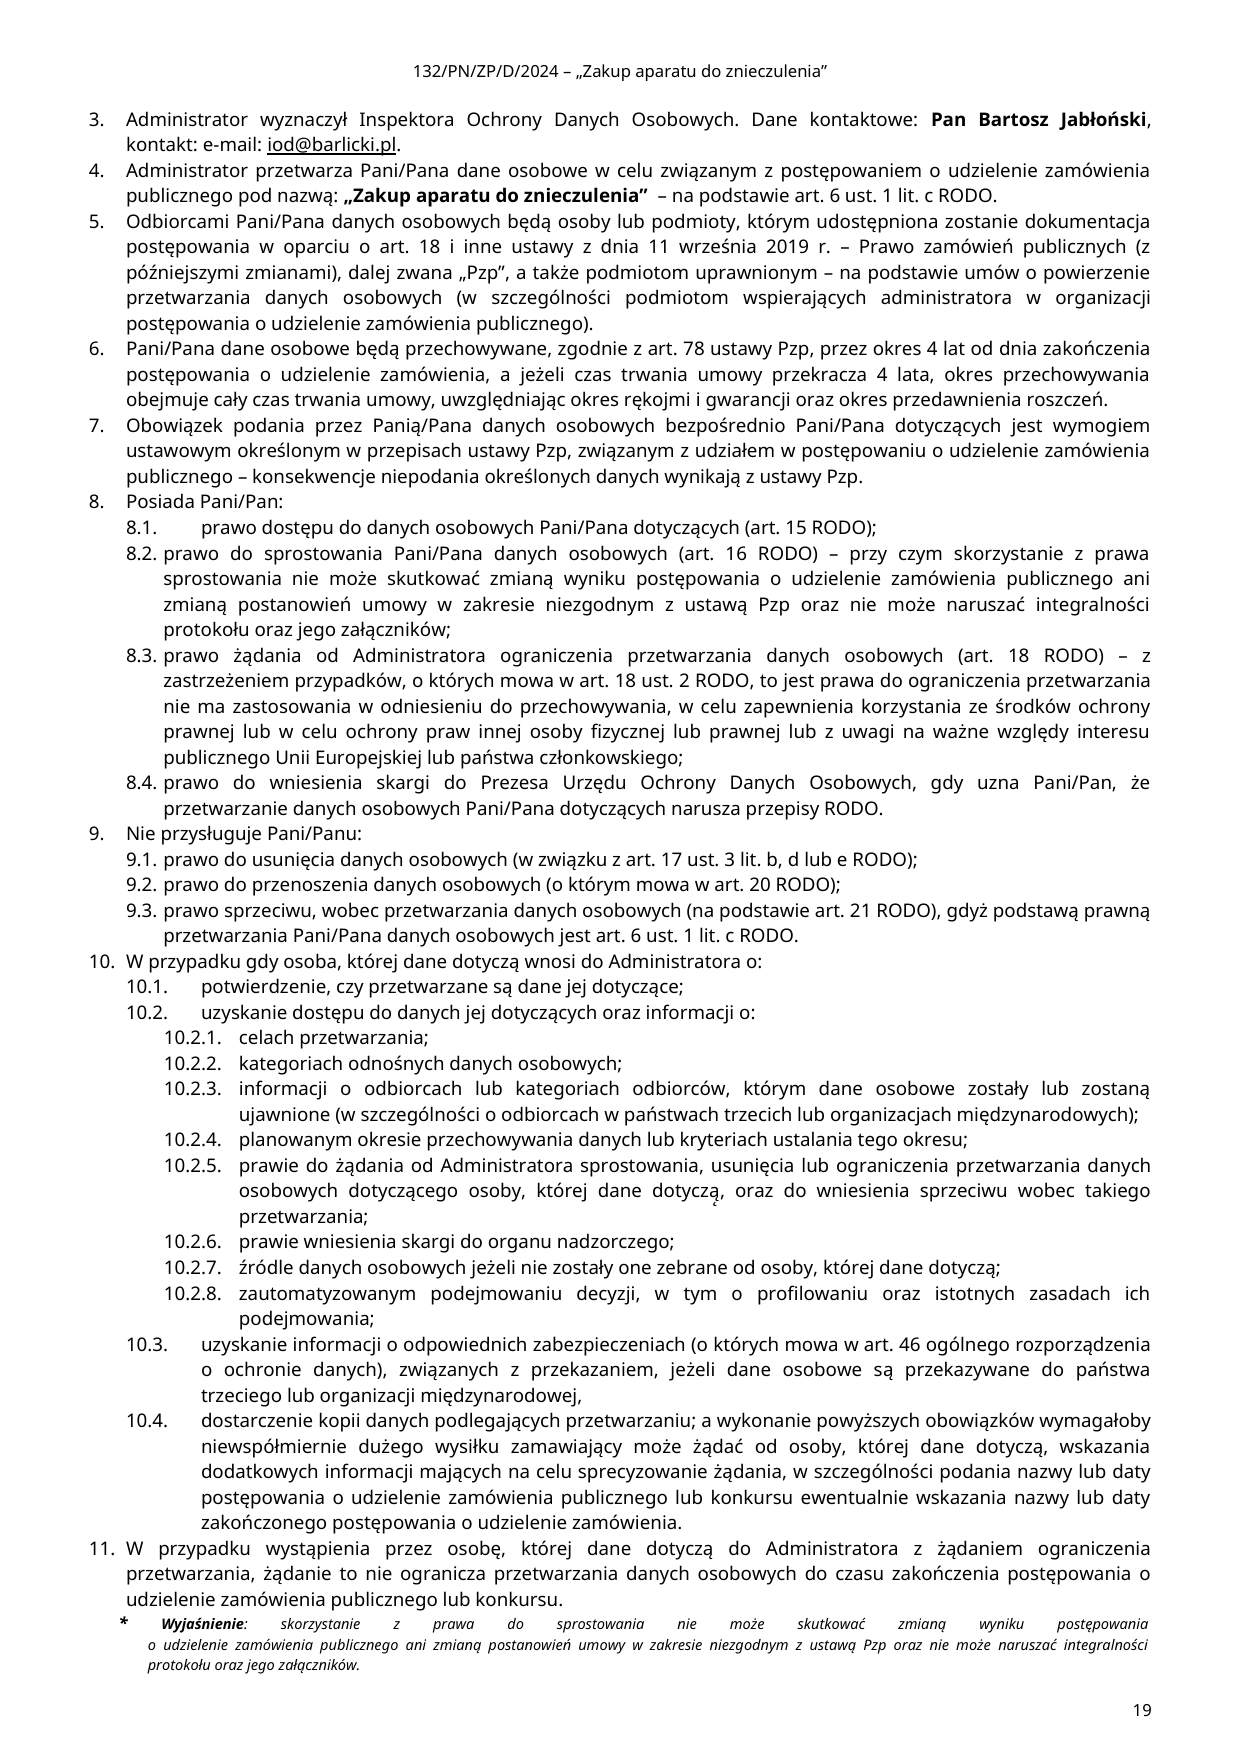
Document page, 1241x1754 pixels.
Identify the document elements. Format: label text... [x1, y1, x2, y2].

list Pani/Pana dane osobowe będą przechowywane, zgodnie z art. 78 ustawy Pzp, przez okres 4 lat od dnia zakończenia postępowania o udzielenie zamówienia, a jeżeli czas trwania umowy przekracza 4 lata, okres przechowywania obejmuje cały czas trwania umowy, uwzględniając okres rękojmi i gwarancji oraz okres przedawnienia roszczeń. [89, 336, 1152, 412]
list planowanym okresie przechowywania danych lub kryteriach ustalania tego okresu; [164, 1127, 1152, 1152]
list Administrator wyznaczył Inspektora Ochrony Danych Osobowych. Dane kontaktowe: Pan Bartosz Jabłoński, kontakt: e-mail: iod@barlicki.pl. [89, 106, 1152, 157]
list Administrator przetwarza Pani/Pana dane osobowe w celu związanym z postępowaniem o udzielenie zamówienia publicznego pod nazwą: „Zakup aparatu do znieczulenia” – na podstawie art. 6 ust. 1 lit. c RODO. [89, 157, 1152, 208]
list celach przetwarzania; [164, 1025, 1152, 1050]
list dostarczenie kopii danych podlegających przetwarzaniu; a wykonanie powyższych obowiązków wymagałoby niewspółmiernie dużego wysiłku zamawiający może żądać od osoby, której dane dotyczą, wskazania dodatkowych informacji mających na celu sprecyzowanie żądania, w szczególności podania nazwy lub daty postępowania o udzielenie zamówienia publicznego lub konkursu ewentualnie wskazania nazwy lub daty zakończonego postępowania o udzielenie zamówienia. [126, 1407, 1152, 1535]
list prawo do wniesienia skargi do Prezesa Urzędu Ochrony Danych Osobowych, gdy uzna Pani/Pan, że przetwarzanie danych osobowych Pani/Pana dotyczących narusza przepisy RODO. [126, 769, 1152, 821]
text * Wyjaśnienie: skorzystanie z prawa do sprostowania nie może skutkować zmianą wyniku postępowania o udzielenie zamówienia publicznego ani zmianą postanowień umowy w zakresie niezgodnym z ustawą Pzp oraz nie może naruszać integralności protokołu oraz jego załączników. [118, 1612, 1152, 1674]
list prawo dostępu do danych osobowych Pani/Pana dotyczących (art. 15 RODO); [126, 514, 1152, 540]
list W przypadku gdy osoba, której dane dotyczą wnosi do Administratora o: [89, 948, 1152, 974]
list prawo do usunięcia danych osobowych (w związku z art. 17 ust. 3 lit. b, d lub e RODO); [126, 846, 1152, 872]
list zautomatyzowanym podejmowaniu decyzji, w tym o profilowaniu oraz istotnych zasadach ich podejmowania; [164, 1280, 1152, 1331]
list kategoriach odnośnych danych osobowych; [164, 1050, 1152, 1076]
list prawie do żądania od Administratora sprostowania, usunięcia lub ograniczenia przetwarzania danych osobowych dotyczącego osoby, której dane dotyczą̨, oraz do wniesienia sprzeciwu wobec takiego przetwarzania; [164, 1152, 1152, 1229]
list prawo sprzeciwu, wobec przetwarzania danych osobowych (na podstawie art. 21 RODO), gdyż podstawą prawną przetwarzania Pani/Pana danych osobowych jest art. 6 ust. 1 lit. c RODO. [126, 897, 1152, 948]
list prawie wniesienia skargi do organu nadzorczego; [164, 1229, 1152, 1254]
list uzyskanie dostępu do danych jej dotyczących oraz informacji o: [126, 999, 1152, 1025]
list prawo do przenoszenia danych osobowych (o którym mowa w art. 20 RODO); [126, 872, 1152, 897]
list Odbiorcami Pani/Pana danych osobowych będą osoby lub podmioty, którym udostępniona zostanie dokumentacja postępowania w oparciu o art. 18 i inne ustawy z dnia 11 września 2019 r. – Prawo zamówień publicznych (z późniejszymi zmianami), dalej zwana „Pzp”, a także podmiotom uprawnionym – na podstawie umów o powierzenie przetwarzania danych osobowych (w szczególności podmiotom wspierających administratora w organizacji postępowania o udzielenie zamówienia publicznego). [89, 208, 1152, 336]
list potwierdzenie, czy przetwarzane są dane jej dotyczące; [126, 974, 1152, 999]
list informacji o odbiorcach lub kategoriach odbiorców, którym dane osobowe zostały lub zostaną ujawnione (w szczególności o odbiorcach w państwach trzecich lub organizacjach międzynarodowych); [164, 1076, 1152, 1127]
list Obowiązek podania przez Panią/Pana danych osobowych bezpośrednio Pani/Pana dotyczących jest wymogiem ustawowym określonym w przepisach ustawy Pzp, związanym z udziałem w postępowaniu o udzielenie zamówienia publicznego – konsekwencje niepodania określonych danych wynikają z ustawy Pzp. [89, 412, 1152, 489]
list W przypadku wystąpienia przez osobę, której dane dotyczą do Administratora z żądaniem ograniczenia przetwarzania, żądanie to nie ogranicza przetwarzania danych osobowych do czasu zakończenia postępowania o udzielenie zamówienia publicznego lub konkursu. [89, 1535, 1152, 1612]
list źródle danych osobowych jeżeli nie zostały one zebrane od osoby, której dane dotyczą; [164, 1254, 1152, 1280]
list prawo żądania od Administratora ograniczenia przetwarzania danych osobowych (art. 18 RODO) – z zastrzeżeniem przypadków, o których mowa w art. 18 ust. 2 RODO, to jest prawa do ograniczenia przetwarzania nie ma zastosowania w odniesieniu do przechowywania, w celu zapewnienia korzystania ze środków ochrony prawnej lub w celu ochrony praw innej osoby fizycznej lub prawnej lub z uwagi na ważne względy interesu publicznego Unii Europejskiej lub państwa członkowskiego; [126, 642, 1152, 769]
list prawo do sprostowania Pani/Pana danych osobowych (art. 16 RODO) – przy czym skorzystanie z prawa sprostowania nie może skutkować zmianą wyniku postępowania o udzielenie zamówienia publicznego ani zmianą postanowień umowy w zakresie niezgodnym z ustawą Pzp oraz nie może naruszać integralności protokołu oraz jego załączników; [126, 540, 1152, 642]
list Posiada Pani/Pan: [89, 489, 1152, 514]
list uzyskanie informacji o odpowiednich zabezpieczeniach (o których mowa w art. 46 ogólnego rozporządzenia o ochronie danych), związanych z przekazaniem, jeżeli dane osobowe są przekazywane do państwa trzeciego lub organizacji międzynarodowej, [126, 1331, 1152, 1407]
list Nie przysługuje Pani/Panu: [89, 821, 1152, 846]
